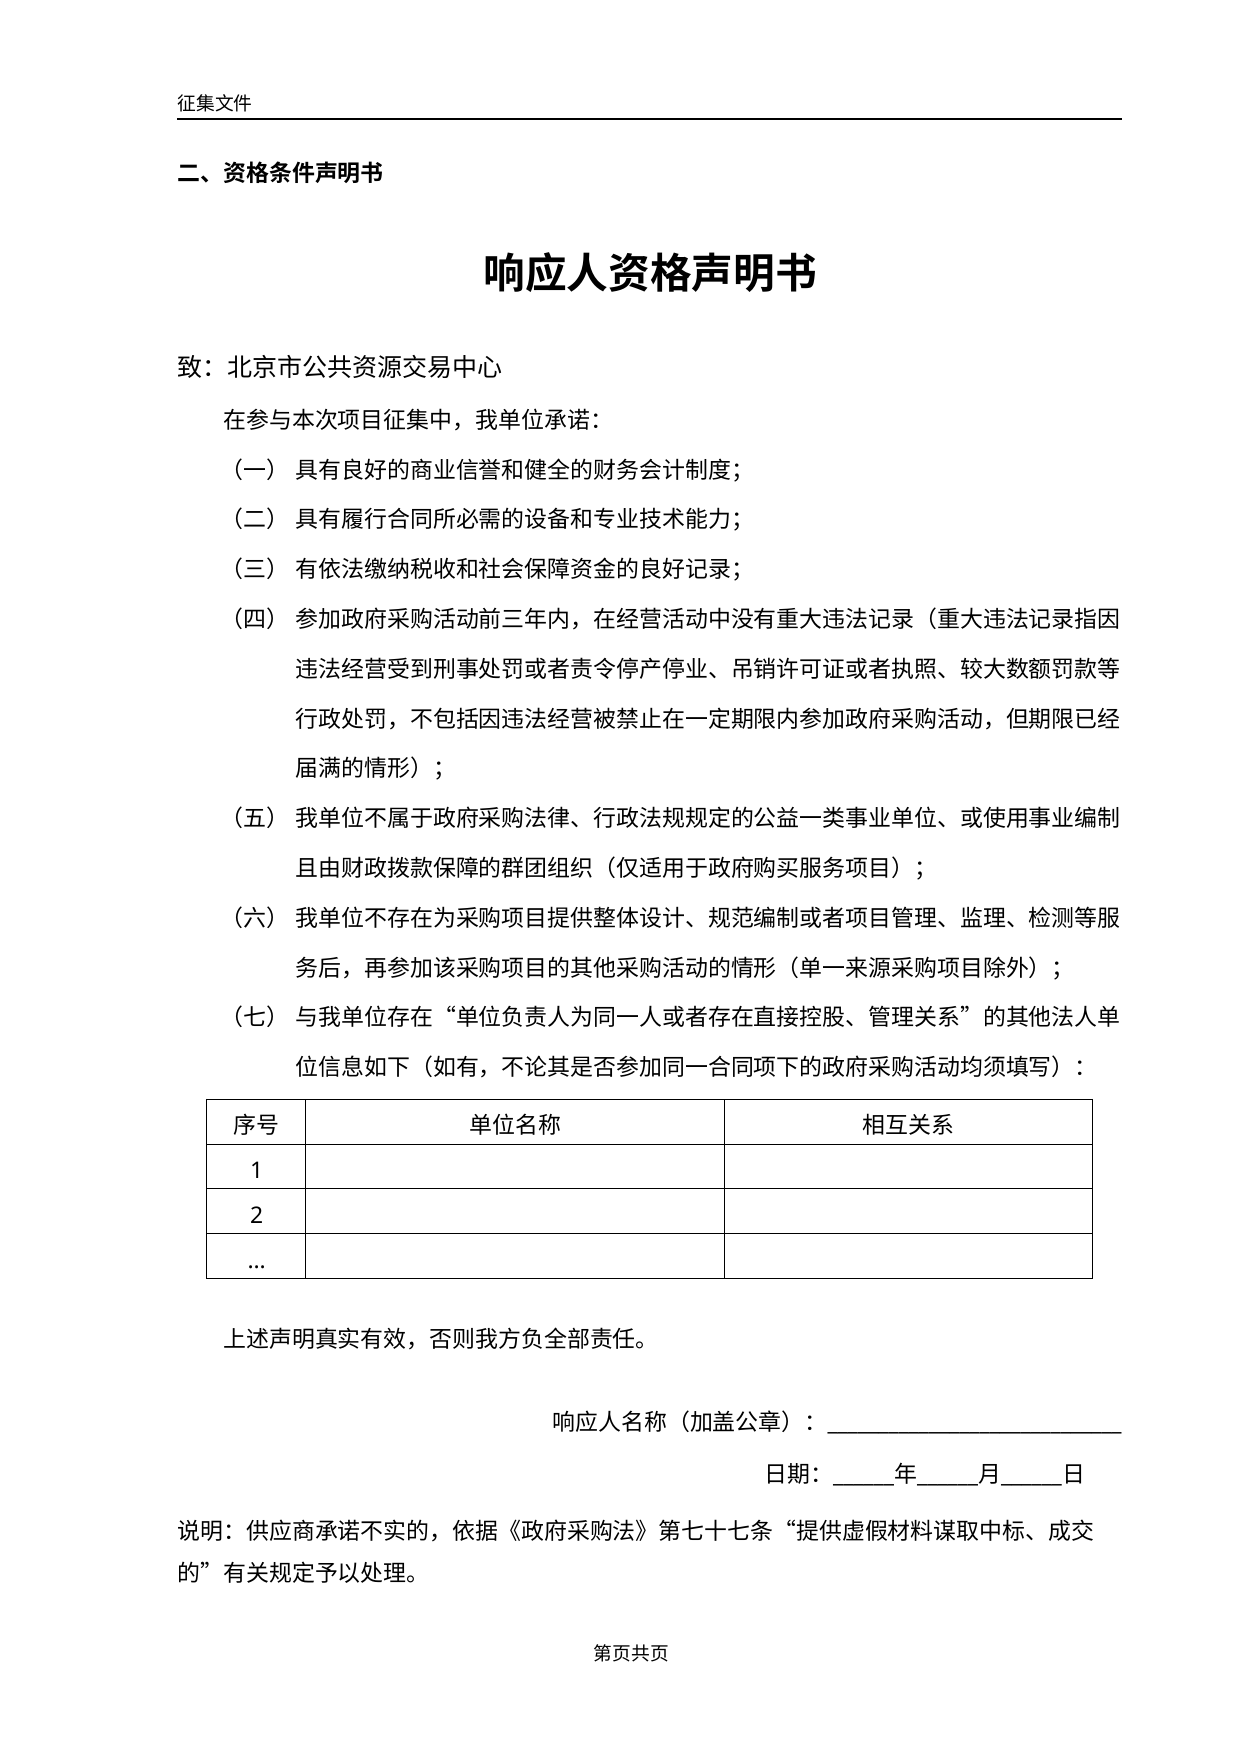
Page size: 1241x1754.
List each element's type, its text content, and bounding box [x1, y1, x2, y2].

table_cell 2 [207, 1189, 305, 1233]
list 与我单位存在“单位负责人为同一人或者存在直接控股、管理关系”的其他法人单位信息如下（如有，不论其是否参加同一合同项下的政府采购活动均须填写）： [220, 999, 1122, 1082]
list 具有良好的商业信誉和健全的财务会计制度； [220, 451, 1122, 485]
text 响应人名称（加盖公章）：_____________________________ [177, 1403, 1122, 1437]
text 在参与本次项目征集中，我单位承诺： [177, 402, 1122, 435]
list 具有履行合同所必需的设备和专业技术能力； [220, 501, 1122, 534]
table_cell [725, 1189, 1092, 1233]
text 致：北京市公共资源交易中心 [177, 347, 1122, 383]
text 上述声明真实有效，否则我方负全部责任。 [177, 1316, 1122, 1354]
list 有依法缴纳税收和社会保障资金的良好记录； [220, 551, 1122, 584]
text 日期：______年______月______日 [177, 1456, 1084, 1489]
list 我单位不属于政府采购法律、行政法规规定的公益一类事业单位、或使用事业编制且由财政拨款保障的群团组织（仅适用于政府购买服务项目）； [220, 800, 1122, 883]
table_header 序号 [207, 1100, 305, 1143]
list 参加政府采购活动前三年内，在经营活动中没有重大违法记录（重大违法记录指因违法经营受到刑事处罚或者责令停产停业、吊销许可证或者执照、较大数额罚款等行政处罚，不包括因违法经营被禁止在一定期限内参加政府采购活动，但期限已经届满的情形）； [220, 601, 1122, 783]
table_header 单位名称 [306, 1100, 724, 1143]
table_cell [306, 1145, 724, 1188]
table_cell [725, 1234, 1092, 1278]
table_cell 1 [207, 1145, 305, 1188]
text 说明：供应商承诺不实的，依据《政府采购法》第七十七条“提供虚假材料谋取中标、成交的”有关规定予以处理。 [177, 1506, 1122, 1589]
table_header 相互关系 [725, 1100, 1092, 1143]
table_cell [306, 1234, 724, 1278]
table_cell [306, 1189, 724, 1233]
list 我单位不存在为采购项目提供整体设计、规范编制或者项目管理、监理、检测等服务后，再参加该采购项目的其他采购活动的情形（单一来源采购项目除外）； [220, 899, 1122, 983]
list 资格条件声明书 [177, 148, 1122, 189]
table_cell [725, 1145, 1092, 1188]
table_cell … [207, 1234, 305, 1278]
text 响应人资格声明书 [177, 240, 1122, 300]
